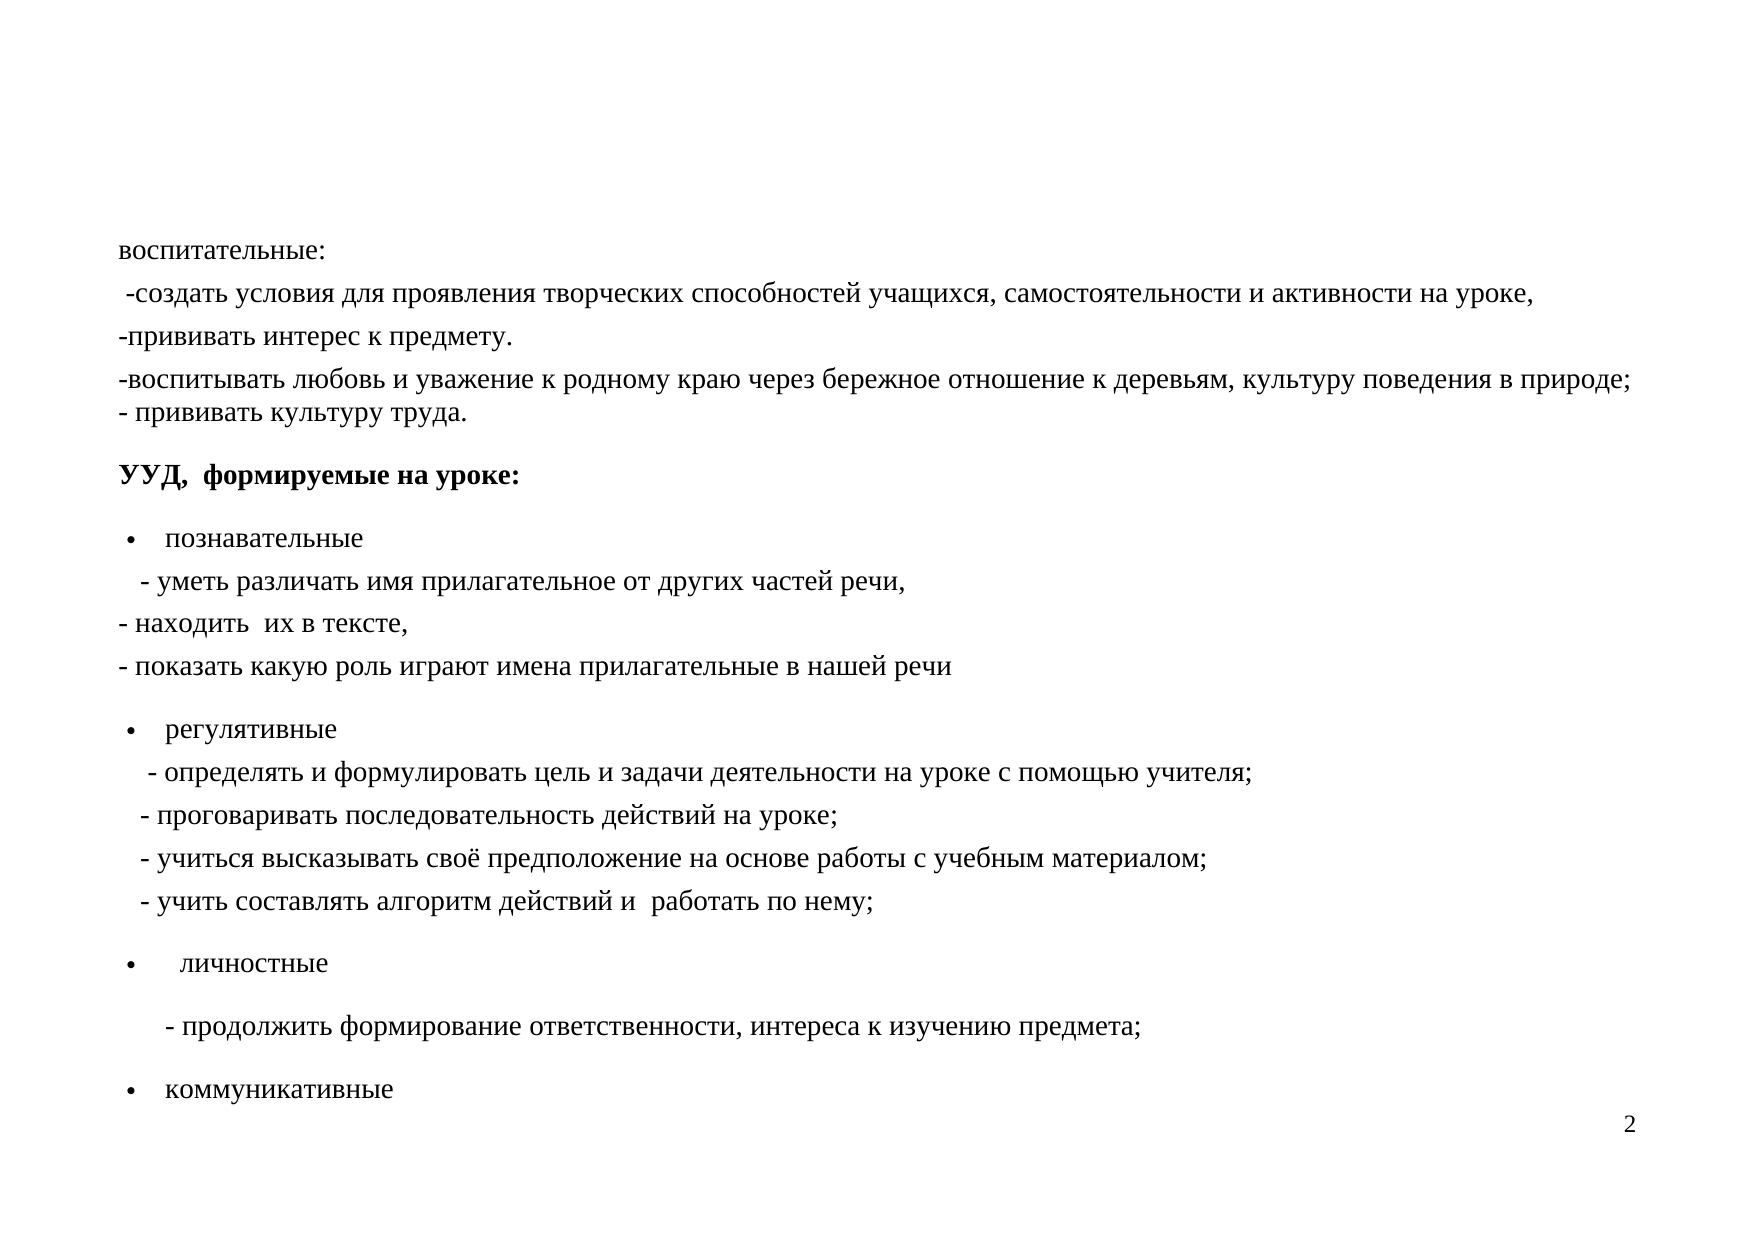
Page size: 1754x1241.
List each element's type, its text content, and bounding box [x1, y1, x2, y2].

text -воспитывать любовь и уважение к родному краю через бережное отношение к деревьям, культуру поведения в природе; [118, 361, 1636, 394]
text - проговаривать последовательность действий на уроке; [118, 797, 1636, 831]
list регулятивные [127, 711, 1636, 745]
text - уметь различать имя прилагательное от других частей речи, [118, 563, 1636, 596]
text воспитательные: [118, 232, 1636, 266]
text - находить их в тексте, [118, 606, 1636, 639]
text - определять и формулировать цель и задачи деятельности на уроке с помощью учителя; [118, 754, 1636, 788]
text - прививать культуру труда. [118, 394, 1636, 428]
text УУД, формируемые на уроке: [118, 457, 1636, 491]
text - учиться высказывать своё предположение на основе работы с учебным материалом; [118, 840, 1636, 873]
list познавательные [127, 520, 1636, 553]
text -прививать интерес к предмету. [118, 318, 1636, 351]
text - продолжить формирование ответственности, интереса к изучению предмета; [165, 1008, 1636, 1042]
text - учить составлять алгоритм действий и работать по нему; [118, 883, 1636, 916]
text - показать какую роль играют имена прилагательные в нашей речи [118, 648, 1636, 682]
list личностные [127, 946, 1636, 979]
list коммуникативные [127, 1071, 1636, 1104]
text -создать условия для проявления творческих способностей учащихся, самостоятельности и активности на уроке, [118, 275, 1636, 308]
